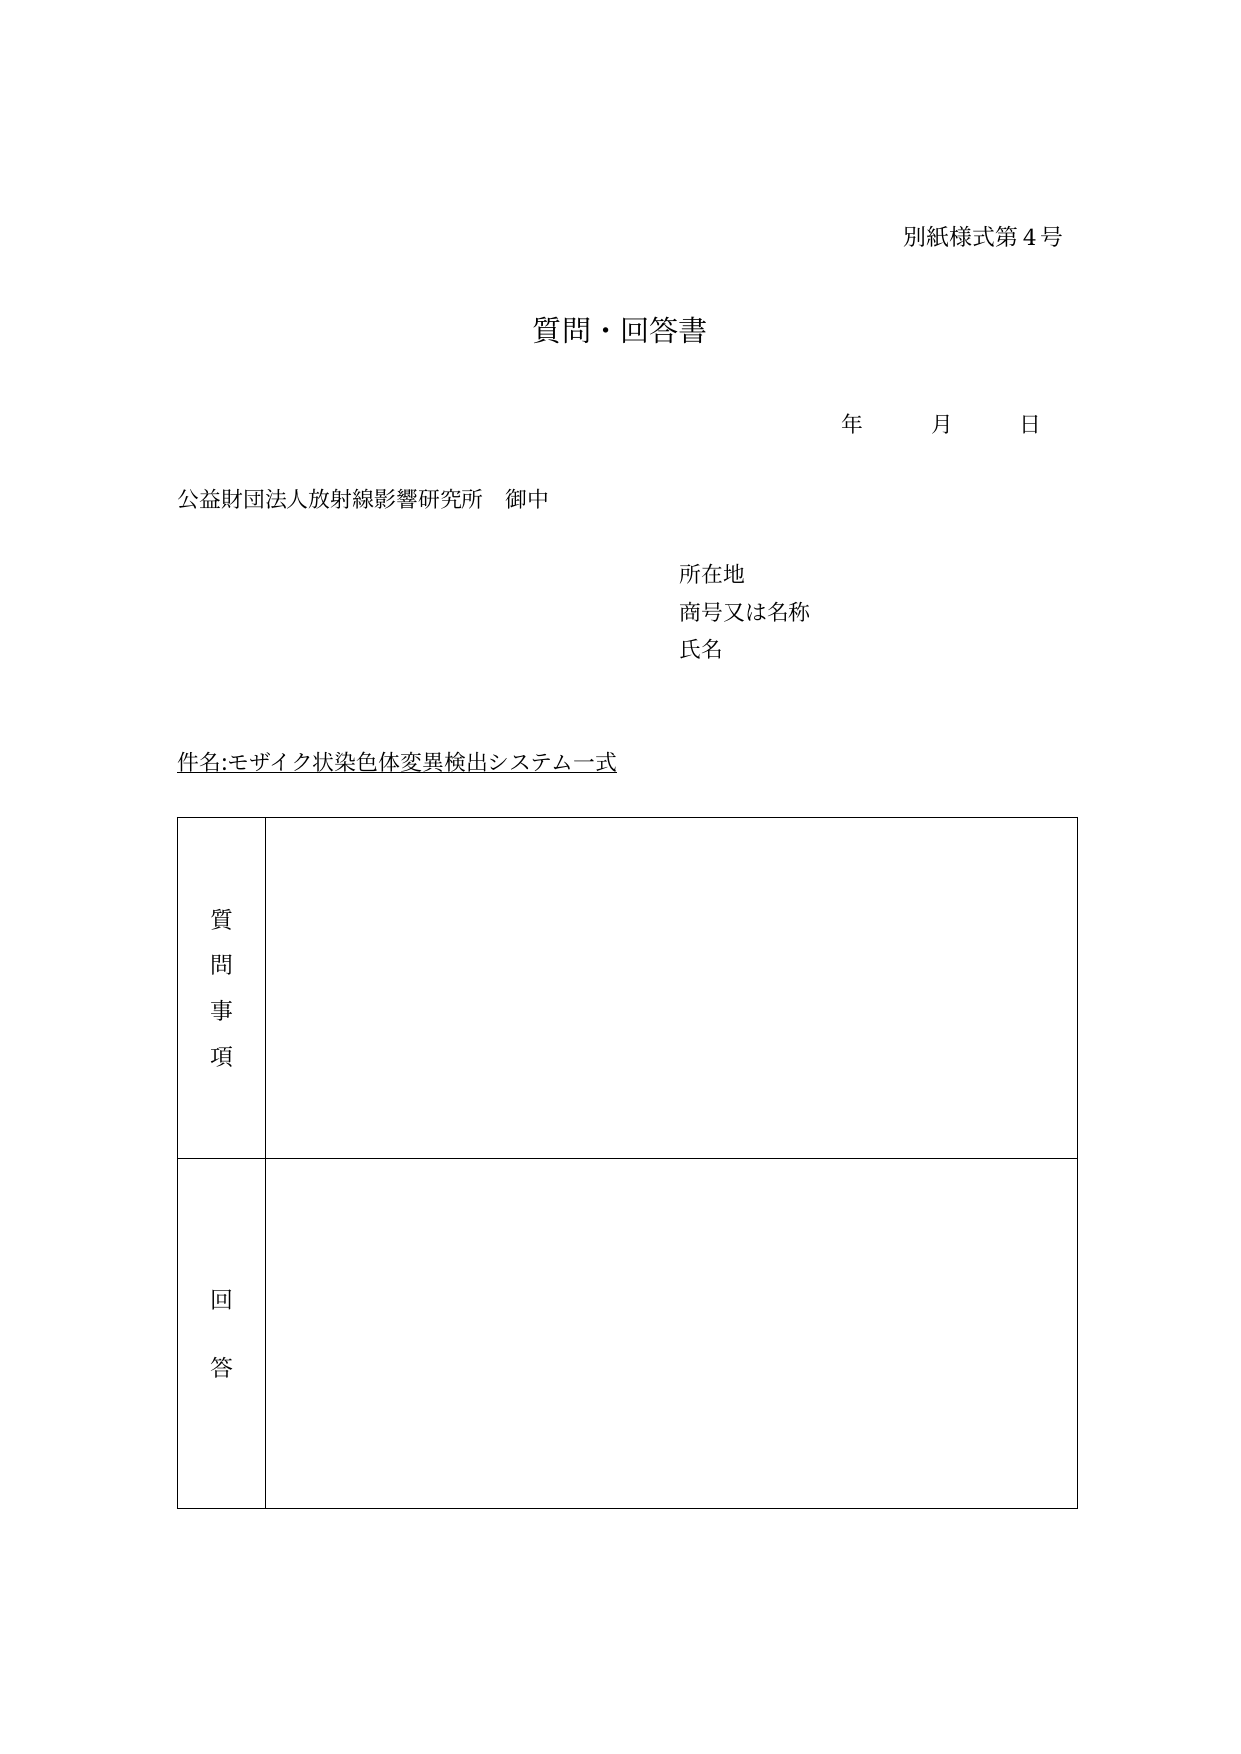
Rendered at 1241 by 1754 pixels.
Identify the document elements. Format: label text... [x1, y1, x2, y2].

table_cell [266, 1159, 1077, 1508]
text 商号又は名称 [177, 592, 1063, 629]
text 氏名 [177, 629, 1063, 667]
text 質問・回答書 [177, 292, 1063, 367]
text 件名:モザイク状染色体変異検出システム一式 [177, 742, 1063, 779]
text 公益財団法人放射線影響研究所 御中 [177, 479, 1063, 517]
table_header [266, 818, 1077, 1158]
table_cell 回 答 [178, 1159, 265, 1508]
table_header 質 問 事 項 [178, 818, 265, 1158]
text 年 月 日 [177, 404, 1063, 442]
text 別紙様式第4号 [177, 217, 1063, 254]
text 所在地 [177, 554, 1063, 592]
